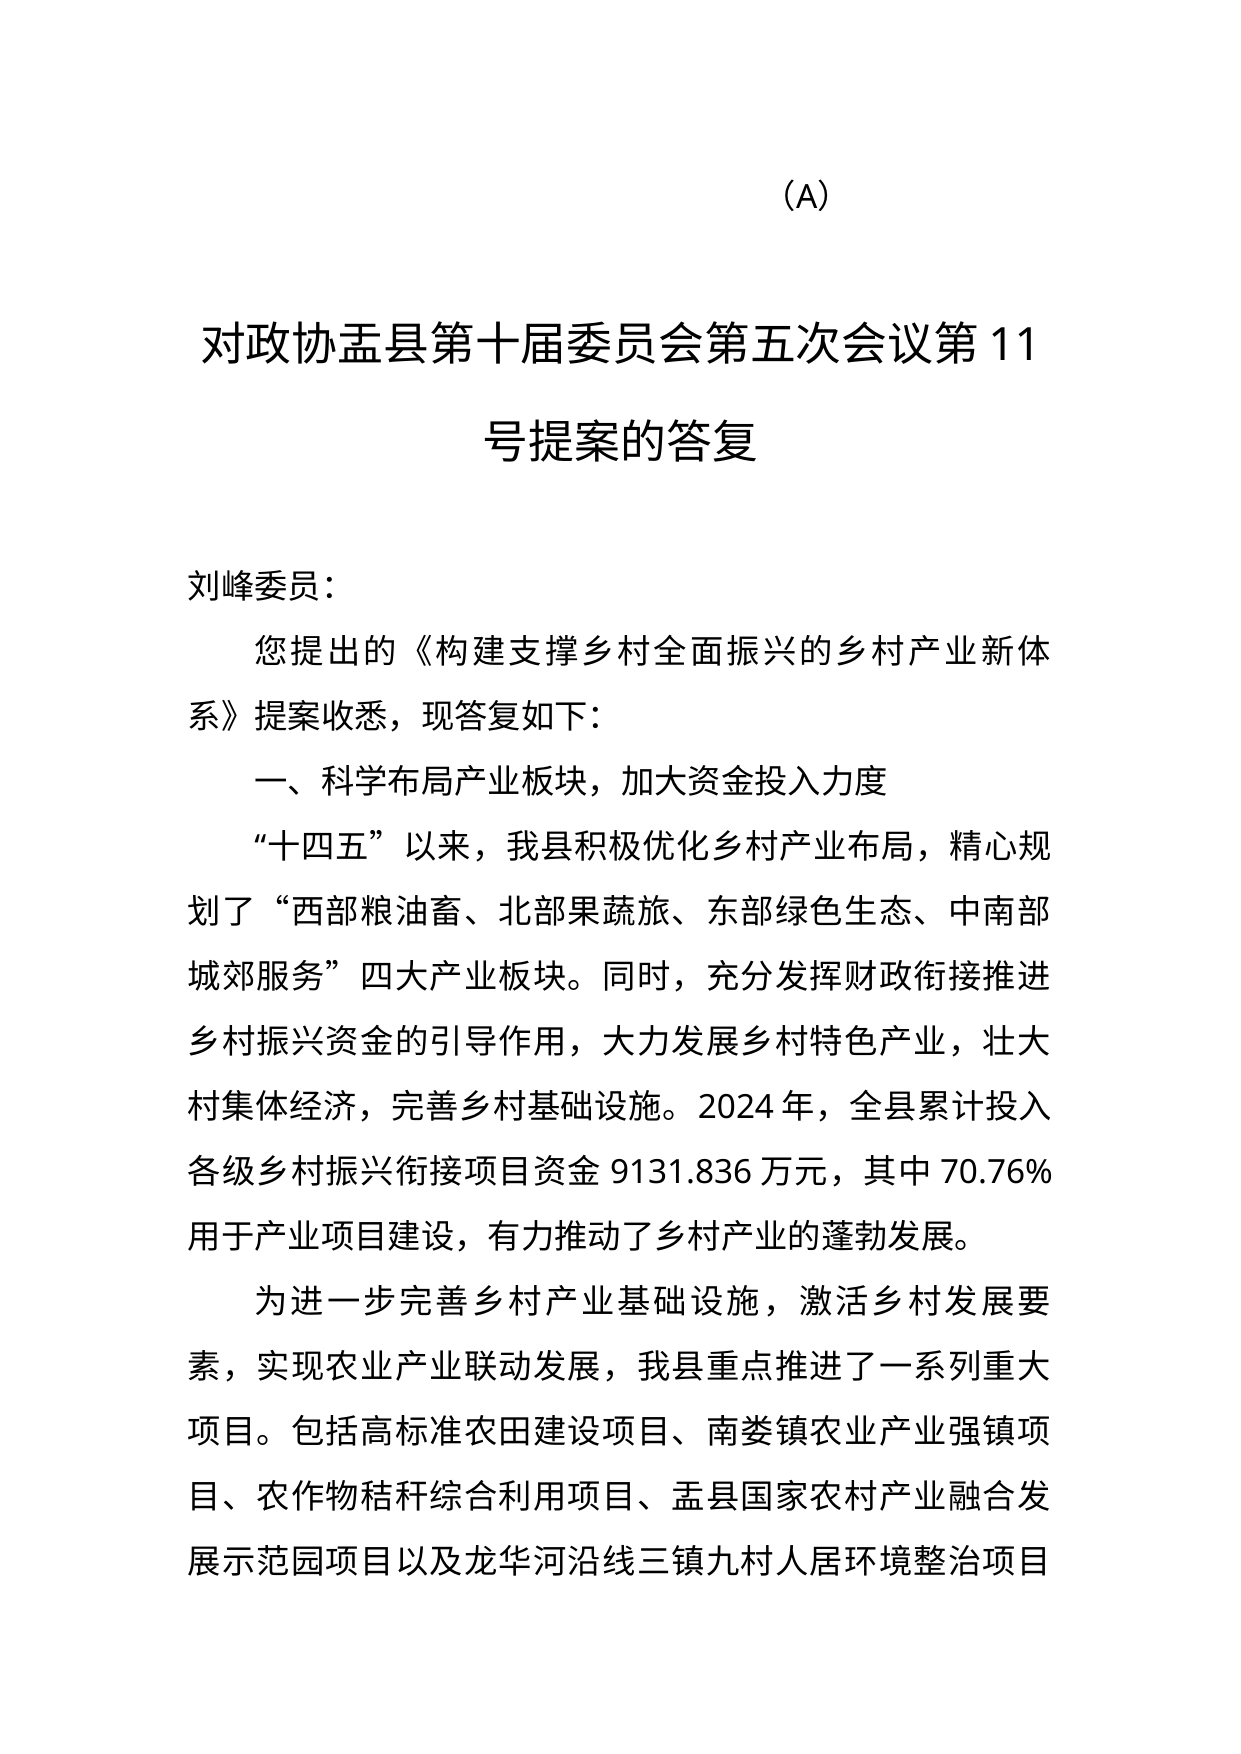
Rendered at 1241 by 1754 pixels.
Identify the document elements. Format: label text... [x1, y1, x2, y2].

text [187, 1267, 1053, 1592]
text “十四五”以来，我县积极优化乡村产业布局，精心规划了“西部粮油畜、北部果蔬旅、东部绿色生态、中南部城郊服务”四大产业板块。同时，充分发挥财政衔接推进乡村振兴资金的引导作用，大力发展乡村特色产业，壮大村集体经济，完善乡村基础设施。2024年，全县累计投入各级乡村振兴衔接项目资金9131.836万元，其中70.76%用于产业项目建设，有力推动了乡村产业的蓬勃发展。 [187, 812, 1053, 1267]
text 一、科学布局产业板块，加大资金投入力度 [187, 747, 1053, 812]
text （A） [187, 162, 1053, 227]
text 您提出的《构建支撑乡村全面振兴的乡村产业新体系》提案收悉，现答复如下： [187, 617, 1053, 747]
text 对政协盂县第十届委员会第五次会议第11号提案的答复 [187, 292, 1053, 487]
text 刘峰委员： [187, 552, 1053, 617]
